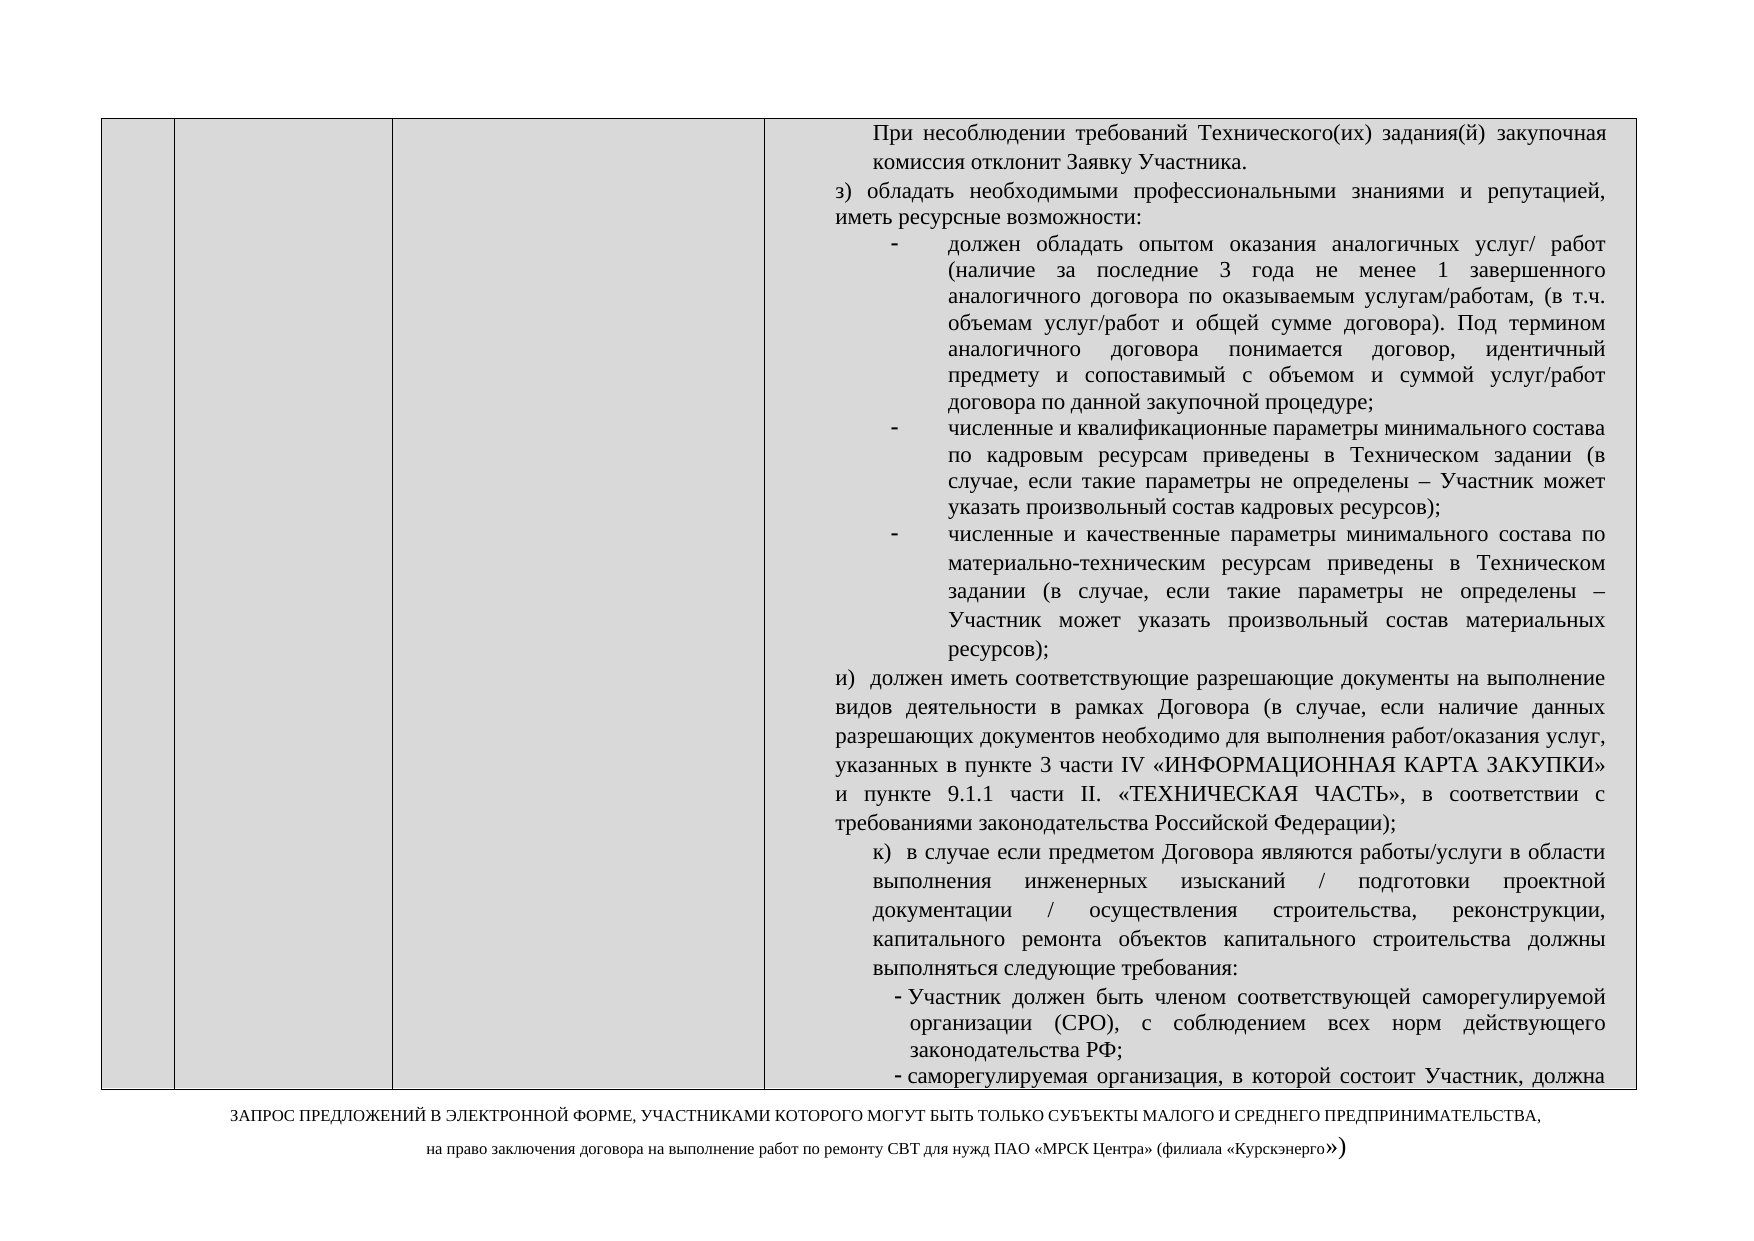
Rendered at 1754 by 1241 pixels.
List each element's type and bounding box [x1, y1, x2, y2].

table_cell [102, 119, 174, 1088]
table_cell [175, 119, 392, 1088]
table_cell [393, 119, 764, 1088]
table_cell [765, 119, 1636, 1088]
